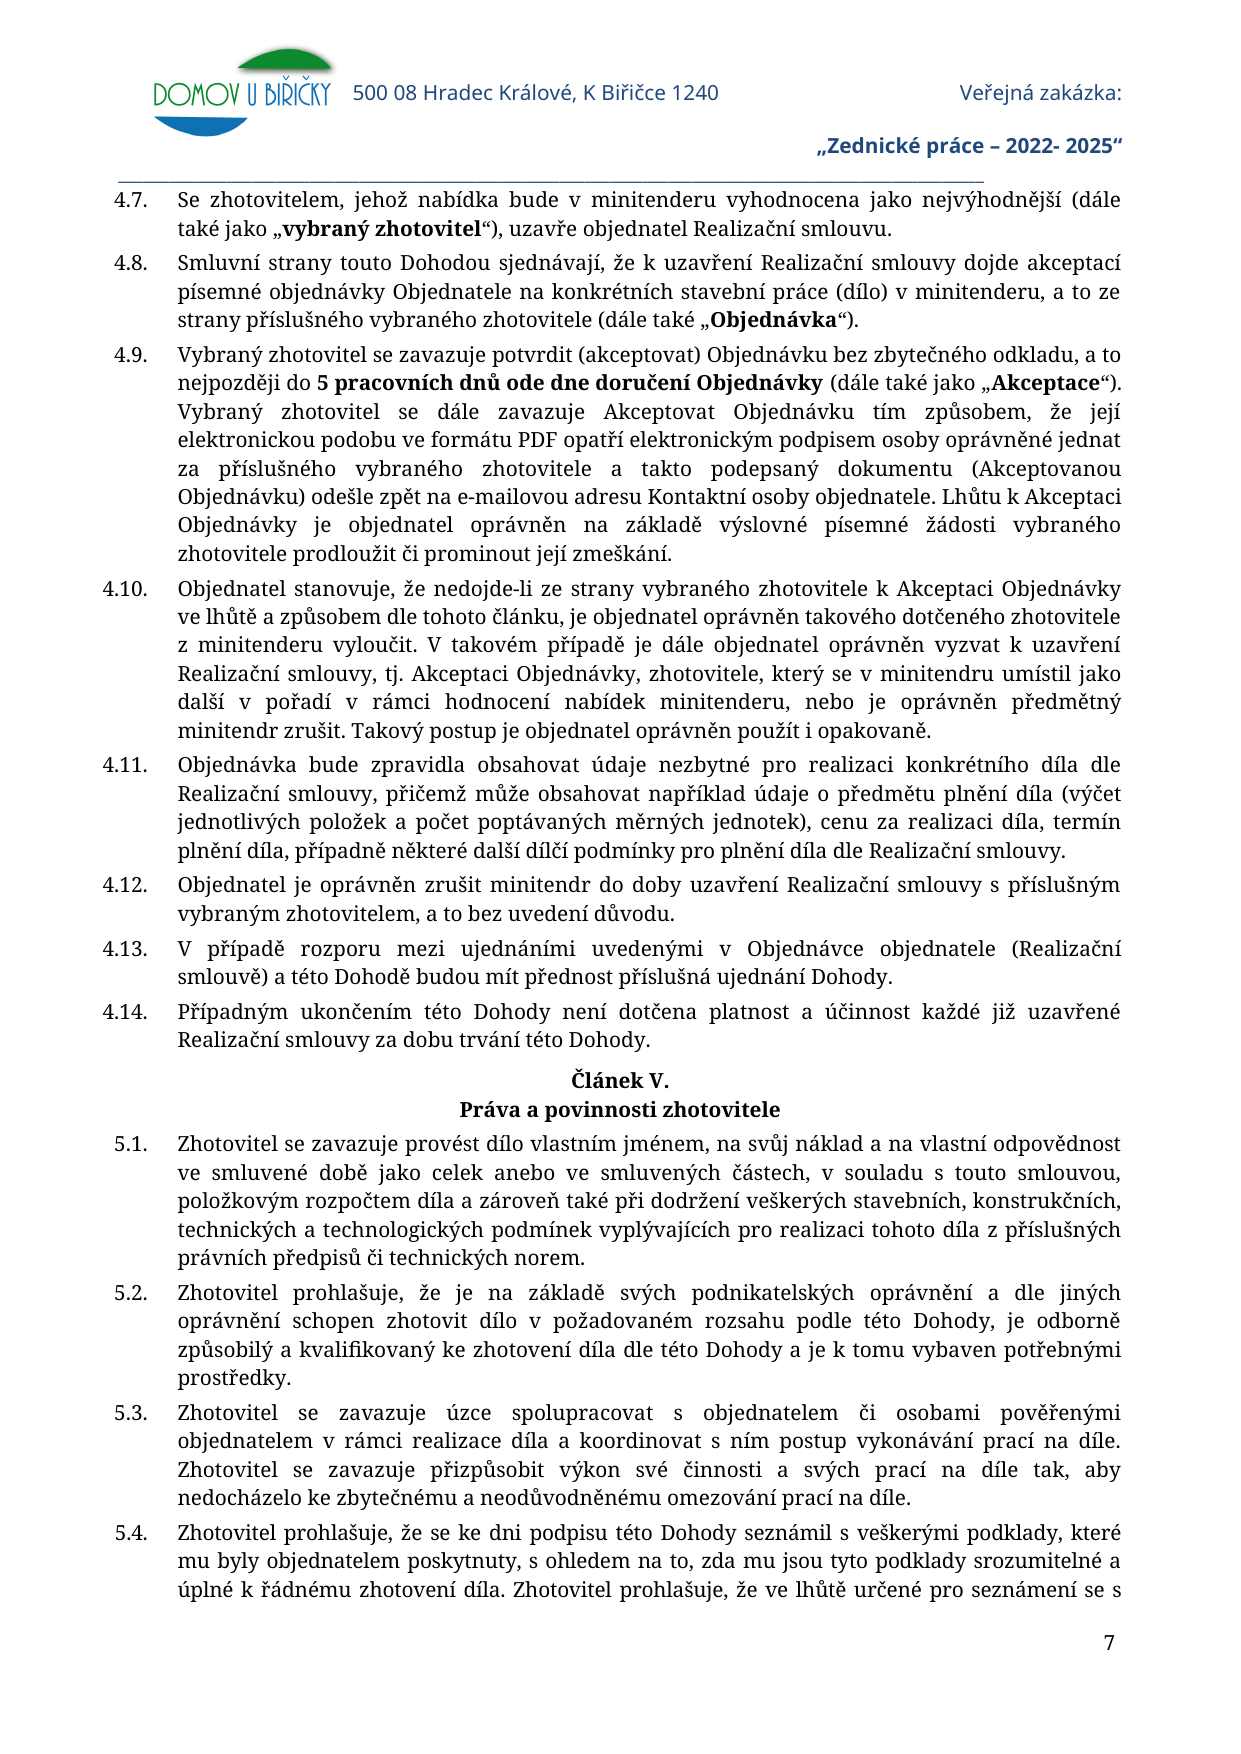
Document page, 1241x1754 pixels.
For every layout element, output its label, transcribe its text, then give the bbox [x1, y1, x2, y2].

picture [118, 30, 367, 155]
text Článek V. [118, 1066, 1122, 1095]
list Případným ukončením této Dohody není dotčena platnost a účinnost každé již uzavřené Realizační smlouvy za dobu trvání této Dohody. [148, 997, 1122, 1054]
list Zhotovitel prohlašuje, že je na základě svých podnikatelských oprávnění a dle jiných oprávnění schopen zhotovit dílo v požadovaném rozsahu podle této Dohody, je odborně způsobilý a kvalifikovaný ke zhotovení díla dle této Dohody a je k tomu vybaven potřebnými prostředky. [148, 1278, 1122, 1392]
list Práva a povinnosti zhotovitele [118, 1095, 1122, 1123]
list V případě rozporu mezi ujednáními uvedenými v Objednávce objednatele (Realizační smlouvě) a této Dohodě budou mít přednost příslušná ujednání Dohody. [148, 934, 1122, 991]
list Vybraný zhotovitel se zavazuje potvrdit (akceptovat) Objednávku bez zbytečného odkladu, a to nejpozději do 5 pracovních dnů ode dne doručení Objednávky (dále také jako „Akceptace“). Vybraný zhotovitel se dále zavazuje Akceptovat Objednávku tím způsobem, že její elektronickou podobu ve formátu PDF opatří elektronickým podpisem osoby oprávněné jednat za příslušného vybraného zhotovitele a takto podepsaný dokumentu (Akceptovanou Objednávku) odešle zpět na e-mailovou adresu Kontaktní osoby objednatele. Lhůtu k Akceptaci Objednávky je objednatel oprávněn na základě výslovné písemné žádosti vybraného zhotovitele prodloužit či prominout její zmeškání. [148, 340, 1122, 567]
list Objednatel je oprávněn zrušit minitendr do doby uzavření Realizační smlouvy s příslušným vybraným zhotovitelem, a to bez uvedení důvodu. [148, 871, 1122, 927]
list Objednatel stanovuje, že nedojde-li ze strany vybraného zhotovitele k Akceptaci Objednávky ve lhůtě a způsobem dle tohoto článku, je objednatel oprávněn takového dotčeného zhotovitele z minitenderu vyloučit. V takovém případě je dále objednatel oprávněn vyzvat k uzavření Realizační smlouvy, tj. Akceptaci Objednávky, zhotovitele, který se v minitendru umístil jako další v pořadí v rámci hodnocení nabídek minitenderu, nebo je oprávněn předmětný minitendr zrušit. Takový postup je objednatel oprávněn použít i opakovaně. [148, 574, 1122, 744]
list Objednávka bude zpravidla obsahovat údaje nezbytné pro realizaci konkrétního díla dle Realizační smlouvy, přičemž může obsahovat například údaje o předmětu plnění díla (výčet jednotlivých položek a počet poptávaných měrných jednotek), cenu za realizaci díla, termín plnění díla, případně některé další dílčí podmínky pro plnění díla dle Realizační smlouvy. [148, 751, 1122, 864]
list Smluvní strany touto Dohodou sjednávají, že k uzavření Realizační smlouvy dojde akceptací písemné objednávky Objednatele na konkrétních stavební práce (dílo) v minitenderu, a to ze strany příslušného vybraného zhotovitele (dále také „Objednávka“). [148, 248, 1122, 334]
list Zhotovitel se zavazuje provést dílo vlastním jménem, na svůj náklad a na vlastní odpovědnost ve smluvené době jako celek anebo ve smluvených částech, v souladu s touto smlouvou, položkovým rozpočtem díla a zároveň také při dodržení veškerých stavebních, konstrukčních, technických a technologických podmínek vyplývajících pro realizaci tohoto díla z příslušných právních předpisů či technických norem. [148, 1129, 1122, 1272]
list Se zhotovitelem, jehož nabídka bude v minitenderu vyhodnocena jako nejvýhodnější (dále také jako „vybraný zhotovitel“), uzavře objednatel Realizační smlouvu. [148, 185, 1122, 242]
list Zhotovitel se zavazuje úzce spolupracovat s objednatelem či osobami pověřenými objednatelem v rámci realizace díla a koordinovat s ním postup vykonávání prací na díle. Zhotovitel se zavazuje přizpůsobit výkon své činnosti a svých prací na díle tak, aby nedocházelo ke zbytečnému a neodůvodněnému omezování prací na díle. [148, 1398, 1122, 1512]
